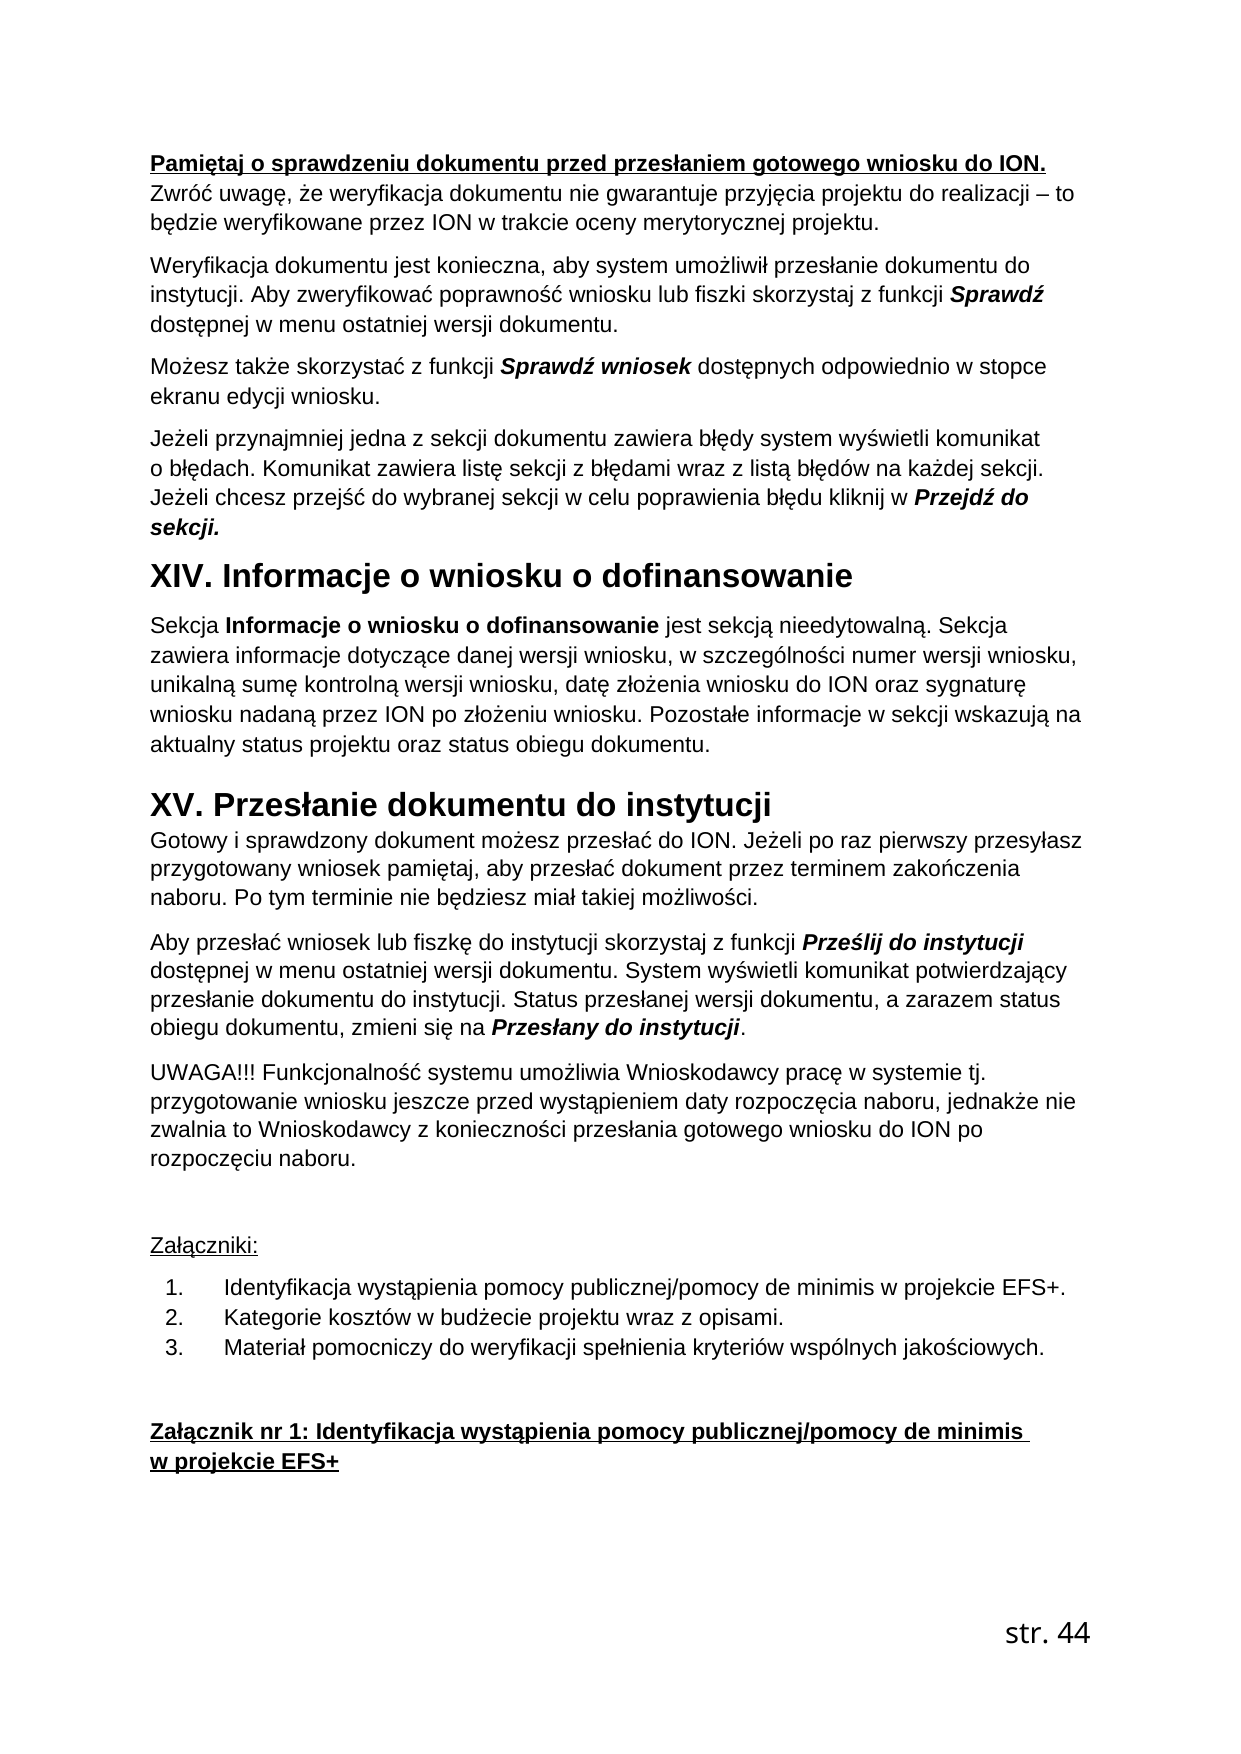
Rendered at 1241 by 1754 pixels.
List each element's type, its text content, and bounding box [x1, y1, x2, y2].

text Jeżeli przynajmniej jedna z sekcji dokumentu zawiera błędy system wyświetli komunikat o błędach. Komunikat zawiera listę sekcji z błędami wraz z listą błędów na każdej sekcji. Jeżeli chcesz przejść do wybranej sekcji w celu poprawienia błędu kliknij w Przejdź do sekcji. [150, 425, 1090, 540]
text UWAGA!!! Funkcjonalność systemu umożliwia Wnioskodawcy pracę w systemie tj. przygotowanie wniosku jeszcze przed wystąpieniem daty rozpoczęcia naboru, jednakże nie zwalnia to Wnioskodawcy z konieczności przesłania gotowego wniosku do ION po rozpoczęciu naboru. [150, 1059, 1090, 1171]
text Sekcja Informacje o wniosku o dofinansowanie jest sekcją nieedytowalną. Sekcja zawiera informacje dotyczące danej wersji wniosku, w szczególności numer wersji wniosku, unikalną sumę kontrolną wersji wniosku, datę złożenia wniosku do ION oraz sygnaturę wniosku nadaną przez ION po złożeniu wniosku. Pozostałe informacje w sekcji wskazują na aktualny status projektu oraz status obiegu dokumentu. [150, 612, 1090, 757]
list Identyfikacja wystąpienia pomocy publicznej/pomocy de minimis w projekcie EFS+. [165, 1274, 1090, 1301]
text Załączniki: [150, 1232, 1090, 1258]
text Załącznik nr 1: Identyfikacja wystąpienia pomocy publicznej/pomocy de minimis w projekcie EFS+ [150, 1418, 1090, 1474]
text Weryfikacja dokumentu jest konieczna, aby system umożliwił przesłanie dokumentu do instytucji. Aby zweryfikować poprawność wniosku lub fiszki skorzystaj z funkcji Sprawdź dostępnej w menu ostatniej wersji dokumentu. [150, 252, 1090, 337]
subtitle XV. Przesłanie dokumentu do instytucji [150, 786, 1090, 824]
list Kategorie kosztów w budżecie projektu wraz z opisami. [165, 1304, 1090, 1330]
list Materiał pomocniczy do weryfikacji spełnienia kryteriów wspólnych jakościowych. [165, 1333, 1090, 1360]
text Możesz także skorzystać z funkcji Sprawdź wniosek dostępnych odpowiednio w stopce ekranu edycji wniosku. [150, 353, 1090, 409]
text Pamiętaj o sprawdzeniu dokumentu przed przesłaniem gotowego wniosku do ION. Zwróć uwagę, że weryfikacja dokumentu nie gwarantuje przyjęcia projektu do realizacji – to będzie weryfikowane przez ION w trakcie oceny merytorycznej projektu. [150, 150, 1090, 236]
text Gotowy i sprawdzony dokument możesz przesłać do ION. Jeżeli po raz pierwszy przesyłasz przygotowany wniosek pamiętaj, aby przesłać dokument przez terminem zakończenia naboru. Po tym terminie nie będziesz miał takiej możliwości. [150, 827, 1090, 910]
subtitle XIV. Informacje o wniosku o dofinansowanie [150, 556, 1090, 595]
text Aby przesłać wniosek lub fiszkę do instytucji skorzystaj z funkcji Prześlij do instytucji dostępnej w menu ostatniej wersji dokumentu. System wyświetli komunikat potwierdzający przesłanie dokumentu do instytucji. Status przesłanej wersji dokumentu, a zarazem status obiegu dokumentu, zmieni się na Przesłany do instytucji. [150, 929, 1090, 1041]
